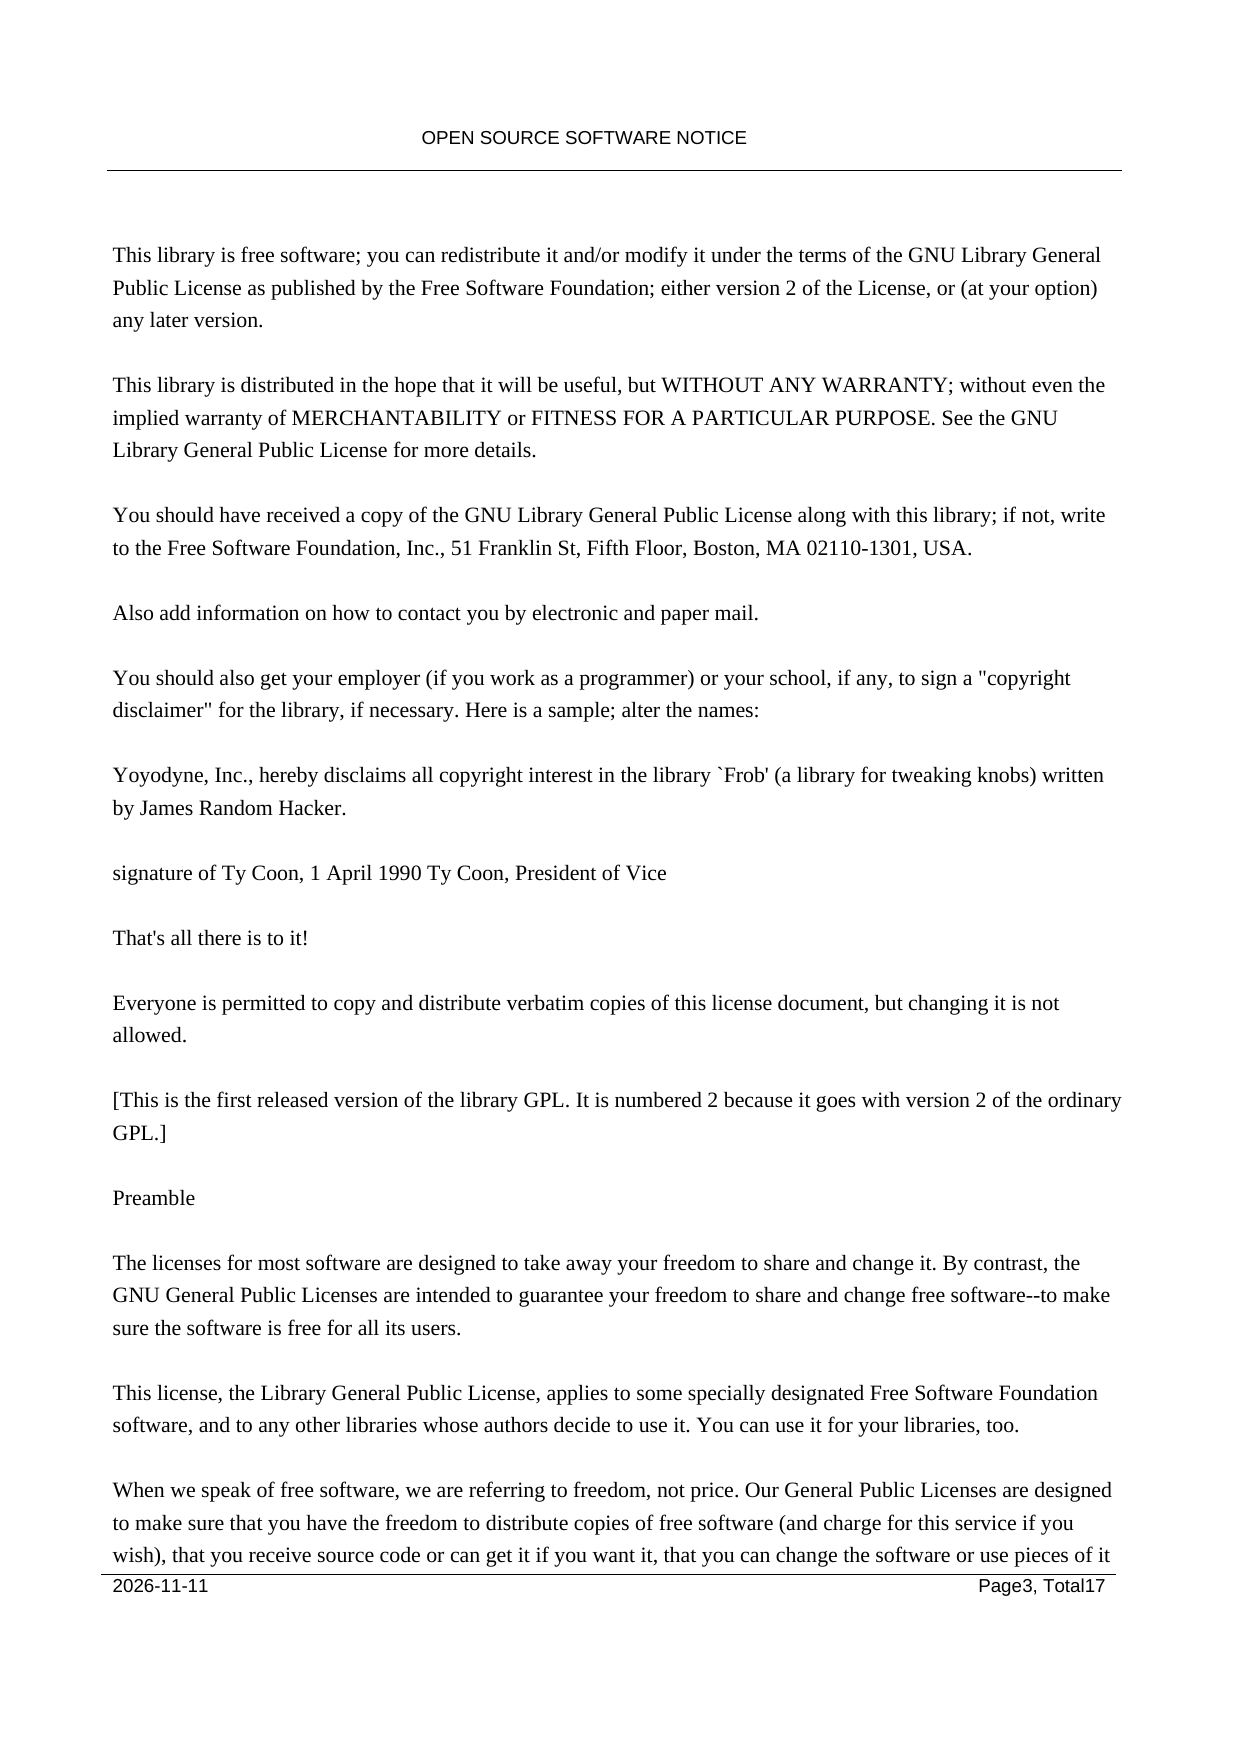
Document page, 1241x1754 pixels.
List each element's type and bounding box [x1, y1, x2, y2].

text [112, 206, 1128, 1571]
